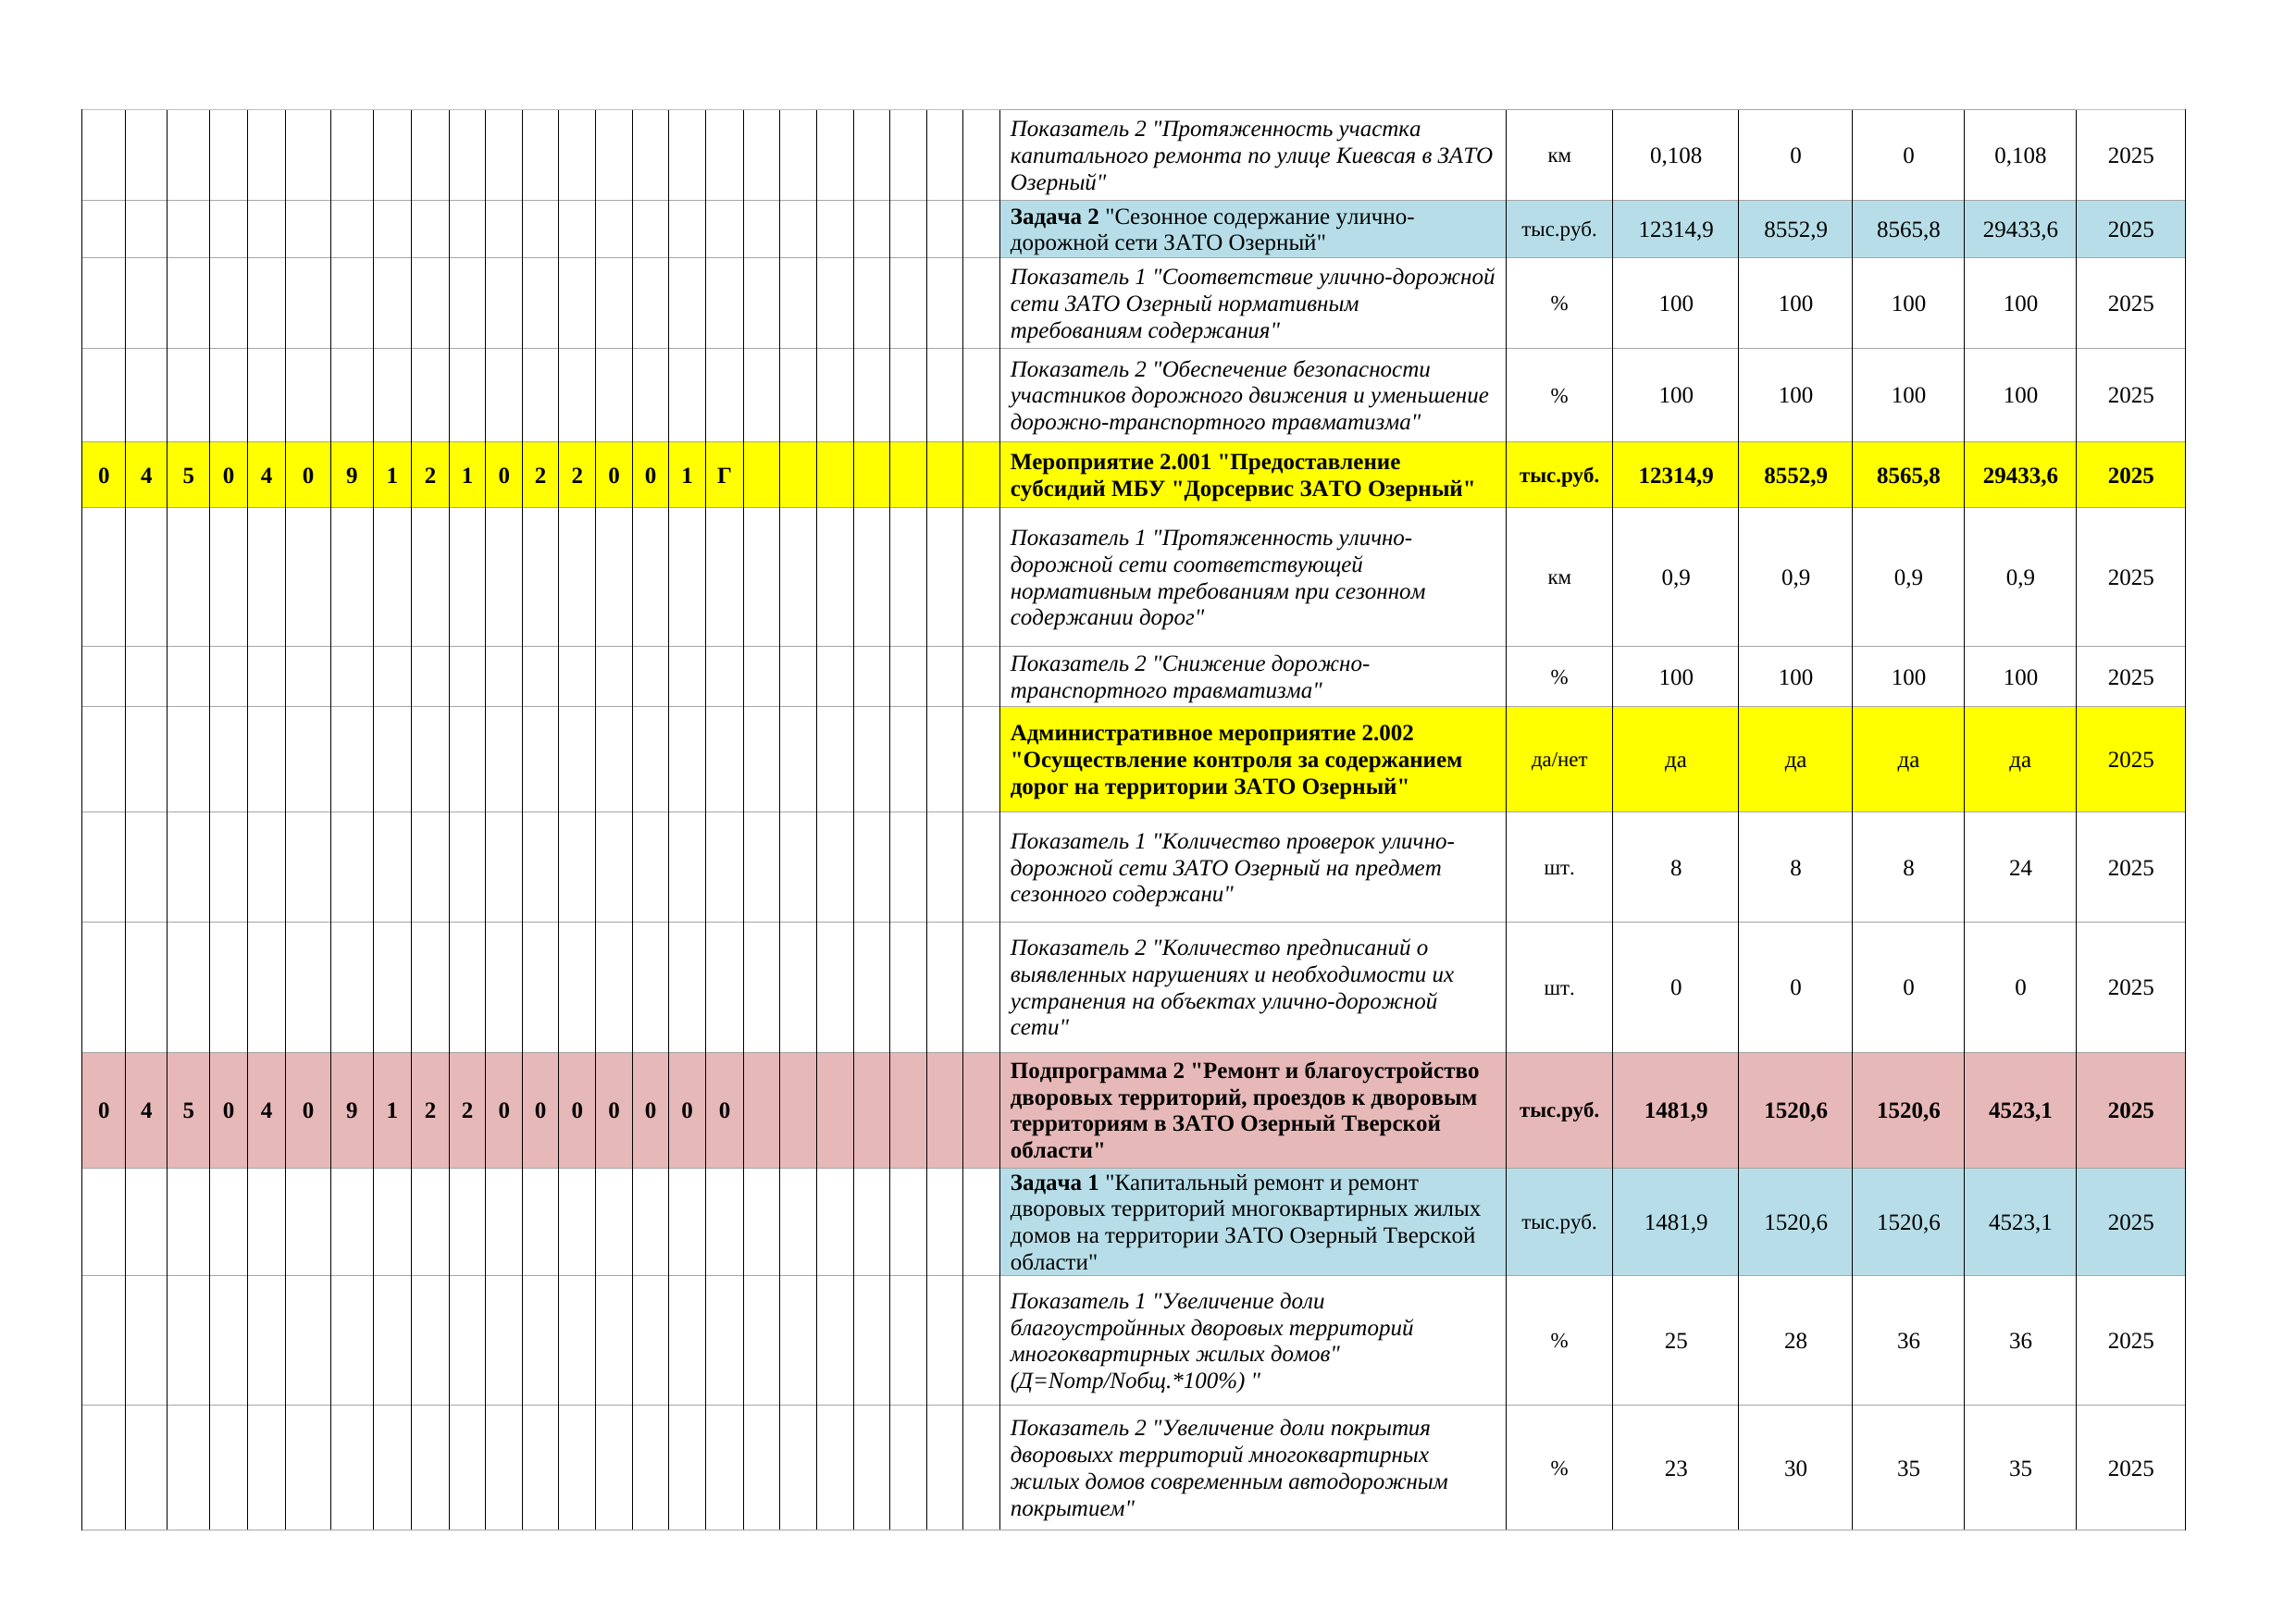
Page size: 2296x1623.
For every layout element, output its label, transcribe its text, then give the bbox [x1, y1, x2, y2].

table_cell [633, 647, 668, 706]
table_cell 0 [669, 1053, 705, 1168]
table_cell [817, 923, 853, 1052]
table_cell 0 [596, 442, 632, 507]
table_cell 1520,6 [1853, 1169, 1964, 1275]
table_cell [168, 1276, 209, 1405]
table_cell [854, 110, 889, 200]
table_cell км [1507, 110, 1612, 200]
table_cell [780, 110, 816, 200]
table_cell [927, 1169, 962, 1275]
table_cell 0,108 [1613, 110, 1738, 200]
table_cell [817, 1276, 853, 1405]
table_cell 30 [1739, 1406, 1852, 1530]
table_cell [126, 1406, 167, 1530]
table_cell [890, 508, 926, 646]
table_cell [374, 647, 411, 706]
table_cell [780, 1053, 816, 1168]
table_cell 1 [374, 1053, 411, 1168]
table_cell [633, 258, 668, 348]
table_cell 1520,6 [1739, 1169, 1852, 1275]
table_cell [706, 1169, 743, 1275]
table_cell 2025 [2077, 1169, 2185, 1275]
table_cell [168, 258, 209, 348]
table_cell [486, 1169, 522, 1275]
table_cell [82, 508, 125, 646]
table_cell [744, 923, 779, 1052]
table_cell [450, 1276, 485, 1405]
table_cell [890, 812, 926, 922]
table_cell % [1507, 1276, 1612, 1405]
table_cell тыс.руб. [1507, 1169, 1612, 1275]
table_cell да [1613, 707, 1738, 812]
table_cell [126, 258, 167, 348]
table_cell [817, 110, 853, 200]
table_cell [486, 258, 522, 348]
table_cell [82, 110, 125, 200]
table_cell [854, 1053, 889, 1168]
table_cell [559, 110, 595, 200]
table_cell [210, 201, 247, 257]
table_cell [248, 812, 285, 922]
table_cell 36 [1853, 1276, 1964, 1405]
table_cell [450, 258, 485, 348]
table_cell [374, 1406, 411, 1530]
table_cell [890, 1276, 926, 1405]
table_cell [450, 923, 485, 1052]
table_cell [817, 1053, 853, 1168]
table_cell [126, 707, 167, 812]
table_cell [744, 349, 779, 441]
table_cell 1 [669, 442, 705, 507]
table_cell [669, 258, 705, 348]
table_cell 5 [168, 1053, 209, 1168]
table_cell тыс.руб. [1507, 201, 1612, 257]
table_cell Показатель 1 "Соответствие улично-дорожной сети ЗАТО Озерный нормативным требованиям содержания" [1000, 258, 1506, 348]
table_cell [780, 1169, 816, 1275]
table_cell [890, 349, 926, 441]
table_cell 0 [1613, 923, 1738, 1052]
table_cell [559, 258, 595, 348]
table_cell 2 [523, 442, 558, 507]
table_cell [486, 110, 522, 200]
table_cell 0,108 [1965, 110, 2076, 200]
table_cell [780, 707, 816, 812]
table_cell [82, 1406, 125, 1530]
table_cell [286, 812, 330, 922]
table_cell [412, 1406, 449, 1530]
table_cell 8552,9 [1739, 201, 1852, 257]
table_cell [412, 1276, 449, 1405]
table_cell 100 [1965, 258, 2076, 348]
table_cell [633, 110, 668, 200]
table_cell [331, 923, 373, 1052]
table_cell 100 [1613, 258, 1738, 348]
table_cell 4 [126, 1053, 167, 1168]
table_cell [927, 647, 962, 706]
table_cell [963, 1276, 999, 1405]
table_cell [669, 923, 705, 1052]
table_cell [927, 508, 962, 646]
table_cell Г [706, 442, 743, 507]
table_cell [633, 201, 668, 257]
table_cell [596, 110, 632, 200]
table_cell [817, 707, 853, 812]
table_cell [331, 1276, 373, 1405]
table_cell [744, 1169, 779, 1275]
table_cell 100 [1965, 349, 2076, 441]
table_cell [817, 258, 853, 348]
table_cell [286, 923, 330, 1052]
table_cell 0 [706, 1053, 743, 1168]
table_cell [168, 923, 209, 1052]
table_cell 2 [559, 442, 595, 507]
table_cell [210, 647, 247, 706]
table_cell [596, 647, 632, 706]
table_cell [890, 442, 926, 507]
table_cell [633, 349, 668, 441]
table_cell [927, 442, 962, 507]
table_cell [559, 647, 595, 706]
table_cell 0 [286, 442, 330, 507]
table_cell 0 [1739, 110, 1852, 200]
table_cell [780, 258, 816, 348]
table_cell 1 [374, 442, 411, 507]
table_cell [780, 923, 816, 1052]
table_cell [374, 1169, 411, 1275]
table_cell [486, 508, 522, 646]
table_cell 8 [1613, 812, 1738, 922]
table_cell [82, 349, 125, 441]
table_cell [963, 1169, 999, 1275]
table_cell [331, 812, 373, 922]
table_cell [596, 1169, 632, 1275]
table_cell [331, 201, 373, 257]
table_cell [126, 508, 167, 646]
table_cell [744, 1053, 779, 1168]
table_cell [331, 647, 373, 706]
table_cell [523, 508, 558, 646]
table_cell Мероприятие 2.001 "Предоставление субсидий МБУ "Дорсервис ЗАТО Озерный" [1000, 442, 1506, 507]
table_cell [817, 812, 853, 922]
table_cell 2025 [2077, 1276, 2185, 1405]
table_cell 0 [1739, 923, 1852, 1052]
table_cell да [1853, 707, 1964, 812]
table_cell 2025 [2077, 1406, 2185, 1530]
table_cell 2025 [2077, 442, 2185, 507]
table_cell 8565,8 [1853, 442, 1964, 507]
table_cell [412, 201, 449, 257]
table_cell [523, 812, 558, 922]
table_cell [963, 349, 999, 441]
table_cell 8552,9 [1739, 442, 1852, 507]
table_cell [168, 707, 209, 812]
table_cell [854, 349, 889, 441]
table_cell [706, 812, 743, 922]
table_cell [559, 812, 595, 922]
table_cell [248, 1406, 285, 1530]
table_cell [248, 923, 285, 1052]
table_cell [854, 201, 889, 257]
table_cell [82, 812, 125, 922]
table_cell [126, 923, 167, 1052]
table_cell [633, 1276, 668, 1405]
table_cell [890, 201, 926, 257]
table_cell [331, 110, 373, 200]
table_cell [963, 110, 999, 200]
table_cell [854, 1276, 889, 1405]
table_cell [286, 1169, 330, 1275]
table_cell [412, 258, 449, 348]
table_cell [596, 707, 632, 812]
table_cell [780, 812, 816, 922]
table_cell [210, 1169, 247, 1275]
table_cell да [1965, 707, 2076, 812]
table_cell 29433,6 [1965, 442, 2076, 507]
table_cell [706, 1276, 743, 1405]
table_cell 0 [1853, 923, 1964, 1052]
table_cell [596, 923, 632, 1052]
table_cell [286, 707, 330, 812]
table_cell [559, 1169, 595, 1275]
table_cell да/нет [1507, 707, 1612, 812]
table_cell [817, 349, 853, 441]
table_cell [82, 201, 125, 257]
table_cell [706, 923, 743, 1052]
table_cell [248, 707, 285, 812]
table_cell [669, 1169, 705, 1275]
table_cell [210, 812, 247, 922]
table_cell [248, 349, 285, 441]
table_cell 35 [1853, 1406, 1964, 1530]
table_cell % [1507, 647, 1612, 706]
table_cell [374, 110, 411, 200]
table_cell [927, 201, 962, 257]
table_cell Показатель 2 "Протяженность участка капитального ремонта по улице Киевсая в ЗАТО Озерный" [1000, 110, 1506, 200]
table_cell [210, 923, 247, 1052]
table_cell 2025 [2077, 110, 2185, 200]
table_cell [82, 1169, 125, 1275]
table_cell 35 [1965, 1406, 2076, 1530]
table_cell Показатель 1 "Протяженность улично-дорожной сети соответствующей нормативным требованиям при сезонном содержании дорог" [1000, 508, 1506, 646]
table_cell [486, 349, 522, 441]
table_cell [706, 647, 743, 706]
table_cell [927, 812, 962, 922]
table_cell [286, 1406, 330, 1530]
table_cell [817, 1169, 853, 1275]
table_cell [890, 647, 926, 706]
table_cell 2 [450, 1053, 485, 1168]
table_cell [412, 707, 449, 812]
table_cell 4 [248, 442, 285, 507]
table_cell [523, 707, 558, 812]
table_cell [890, 1053, 926, 1168]
table_cell [706, 258, 743, 348]
table_cell Показатель 2 "Увеличение доли покрытия дворовыхх территорий многоквартирных жилых домов современным автодорожным покрытием" [1000, 1406, 1506, 1530]
table_cell [559, 349, 595, 441]
table_cell [82, 647, 125, 706]
table_cell [126, 349, 167, 441]
table_cell [559, 1406, 595, 1530]
table_cell 100 [1613, 349, 1738, 441]
table_cell 100 [1965, 647, 2076, 706]
table_cell [412, 923, 449, 1052]
table_cell 5 [168, 442, 209, 507]
table_cell [633, 1169, 668, 1275]
table_cell 1 [450, 442, 485, 507]
table_cell [126, 1169, 167, 1275]
table_cell [523, 1406, 558, 1530]
table_cell шт. [1507, 923, 1612, 1052]
table_cell [744, 201, 779, 257]
table_cell 9 [331, 1053, 373, 1168]
table_cell [817, 201, 853, 257]
table_cell 0 [559, 1053, 595, 1168]
table_cell [596, 349, 632, 441]
table_cell [890, 1169, 926, 1275]
table_cell [210, 349, 247, 441]
table_cell [780, 1276, 816, 1405]
table_cell [927, 707, 962, 812]
table_cell 100 [1853, 258, 1964, 348]
table_cell [412, 110, 449, 200]
table_cell [963, 201, 999, 257]
table_cell [669, 812, 705, 922]
table_cell 100 [1739, 349, 1852, 441]
table_cell [486, 812, 522, 922]
table_cell 0 [486, 442, 522, 507]
table_cell [927, 1276, 962, 1405]
table_cell [854, 707, 889, 812]
table_cell 36 [1965, 1276, 2076, 1405]
table_cell [596, 812, 632, 922]
table_cell 2025 [2077, 707, 2185, 812]
table_cell [331, 258, 373, 348]
table_cell [286, 1276, 330, 1405]
table_cell [963, 508, 999, 646]
table_cell 0,9 [1739, 508, 1852, 646]
table_cell [450, 508, 485, 646]
table_cell [744, 812, 779, 922]
table_cell [523, 923, 558, 1052]
table_cell [412, 508, 449, 646]
table_cell % [1507, 258, 1612, 348]
table_cell [450, 812, 485, 922]
table_cell [450, 201, 485, 257]
table_cell 4523,1 [1965, 1169, 2076, 1275]
table_cell [450, 1406, 485, 1530]
table_cell [331, 508, 373, 646]
table_cell [248, 647, 285, 706]
table_cell [633, 812, 668, 922]
table_cell [486, 1276, 522, 1405]
table_cell [248, 258, 285, 348]
table_cell 0 [596, 1053, 632, 1168]
table_cell [817, 442, 853, 507]
table_cell [963, 442, 999, 507]
table_cell [963, 707, 999, 812]
table_cell [780, 1406, 816, 1530]
table_cell [374, 258, 411, 348]
table_cell [331, 1169, 373, 1275]
table_cell 2025 [2077, 201, 2185, 257]
table_cell Показатель 2 "Количество предписаний о выявленных нарушениях и необходимости их устранения на объектах улично-дорожной сети" [1000, 923, 1506, 1052]
table_cell [450, 1169, 485, 1275]
table_cell [559, 923, 595, 1052]
table_cell [331, 1406, 373, 1530]
table_cell % [1507, 349, 1612, 441]
table_cell 0 [486, 1053, 522, 1168]
table_cell 0 [1853, 110, 1964, 200]
table_cell [450, 647, 485, 706]
table_cell [559, 201, 595, 257]
table_cell [633, 1406, 668, 1530]
table_cell [559, 508, 595, 646]
table_cell [669, 349, 705, 441]
table_cell [248, 1276, 285, 1405]
table_cell [559, 707, 595, 812]
table_cell [486, 923, 522, 1052]
table_cell 24 [1965, 812, 2076, 922]
table_cell 2025 [2077, 508, 2185, 646]
table_cell [523, 349, 558, 441]
table_cell тыс.руб. [1507, 1053, 1612, 1168]
table_cell [286, 258, 330, 348]
table_cell [523, 258, 558, 348]
table_cell [744, 508, 779, 646]
table_cell [286, 201, 330, 257]
table_cell [374, 923, 411, 1052]
table_cell Подпрограмма 2 "Ремонт и благоустройство дворовых территорий, проездов к дворовым территориям в ЗАТО Озерный Тверской области" [1000, 1053, 1506, 1168]
table_cell [126, 201, 167, 257]
table_cell [744, 110, 779, 200]
table_cell [412, 349, 449, 441]
table_cell 0 [82, 1053, 125, 1168]
table_cell [168, 812, 209, 922]
table_cell 100 [1739, 647, 1852, 706]
table_cell 29433,6 [1965, 201, 2076, 257]
table_cell [890, 258, 926, 348]
table_cell [927, 110, 962, 200]
table_cell [669, 707, 705, 812]
table_cell 1520,6 [1853, 1053, 1964, 1168]
table_cell [854, 508, 889, 646]
table_cell да [1739, 707, 1852, 812]
table_cell [744, 258, 779, 348]
table_cell [669, 110, 705, 200]
table_cell [890, 1406, 926, 1530]
table_cell [890, 707, 926, 812]
table_cell шт. [1507, 812, 1612, 922]
table_cell [890, 110, 926, 200]
table_cell 1481,9 [1613, 1053, 1738, 1168]
table_cell 100 [1739, 258, 1852, 348]
table_cell 2025 [2077, 812, 2185, 922]
table_cell 9 [331, 442, 373, 507]
table_cell [374, 1276, 411, 1405]
table_cell [286, 647, 330, 706]
table_cell [374, 707, 411, 812]
table_cell [523, 201, 558, 257]
table_cell [669, 508, 705, 646]
table_cell [374, 349, 411, 441]
table_cell [486, 707, 522, 812]
table_cell 2 [412, 1053, 449, 1168]
table_cell [780, 647, 816, 706]
table_cell [596, 258, 632, 348]
table_cell [927, 923, 962, 1052]
table_cell [669, 1276, 705, 1405]
table_cell [523, 1276, 558, 1405]
table_cell [82, 1276, 125, 1405]
table_cell [669, 201, 705, 257]
table_cell [744, 442, 779, 507]
table_cell [780, 201, 816, 257]
table_cell [706, 110, 743, 200]
table_cell [210, 1406, 247, 1530]
table_cell [817, 647, 853, 706]
table_cell [744, 1276, 779, 1405]
table_cell [706, 201, 743, 257]
table_cell [854, 1169, 889, 1275]
table_cell [486, 201, 522, 257]
table_cell [210, 110, 247, 200]
table_cell [126, 812, 167, 922]
table_cell [82, 923, 125, 1052]
table_cell [854, 647, 889, 706]
table_cell [168, 110, 209, 200]
table_cell [331, 349, 373, 441]
table_cell [286, 508, 330, 646]
table_cell [82, 258, 125, 348]
table_cell 100 [1613, 647, 1738, 706]
table_cell [854, 812, 889, 922]
table_cell [523, 1169, 558, 1275]
table_cell 0 [523, 1053, 558, 1168]
table_cell [331, 707, 373, 812]
table_cell [248, 508, 285, 646]
table_cell [126, 647, 167, 706]
table_cell 8 [1739, 812, 1852, 922]
table_cell [523, 110, 558, 200]
table_cell [596, 201, 632, 257]
table_cell [854, 258, 889, 348]
table_cell [450, 110, 485, 200]
table_cell 100 [1853, 647, 1964, 706]
table_cell 4 [248, 1053, 285, 1168]
table_cell [168, 647, 209, 706]
table_cell [927, 349, 962, 441]
table_cell [963, 812, 999, 922]
table_cell [744, 1406, 779, 1530]
table_cell 12314,9 [1613, 201, 1738, 257]
table_cell Показатель 1 "Количество проверок улично-дорожной сети ЗАТО Озерный на предмет сезонного содержани" [1000, 812, 1506, 922]
table_cell [126, 1276, 167, 1405]
table_cell Показатель 2 "Снижение дорожно-транспортного травматизма" [1000, 647, 1506, 706]
table_cell 2025 [2077, 647, 2185, 706]
table_cell тыс.руб. [1507, 442, 1612, 507]
table_cell км [1507, 508, 1612, 646]
table_cell [168, 201, 209, 257]
table_cell 100 [1853, 349, 1964, 441]
table_cell [706, 1406, 743, 1530]
table_cell [780, 349, 816, 441]
table_cell 23 [1613, 1406, 1738, 1530]
table_cell 2025 [2077, 923, 2185, 1052]
table_cell [706, 508, 743, 646]
table_cell [126, 110, 167, 200]
table_cell [633, 707, 668, 812]
table_cell [706, 349, 743, 441]
table_cell [817, 1406, 853, 1530]
table_cell 1520,6 [1739, 1053, 1852, 1168]
table_cell [854, 1406, 889, 1530]
table_cell [486, 647, 522, 706]
table_cell [523, 647, 558, 706]
table_cell [927, 1053, 962, 1168]
table_cell [963, 647, 999, 706]
table_cell [596, 508, 632, 646]
table_cell 4 [126, 442, 167, 507]
table_cell [248, 201, 285, 257]
table_cell 0 [1965, 923, 2076, 1052]
table_cell [633, 923, 668, 1052]
table_cell [927, 1406, 962, 1530]
table_cell [596, 1276, 632, 1405]
table_cell 2025 [2077, 1053, 2185, 1168]
table_cell 25 [1613, 1276, 1738, 1405]
table_cell [210, 707, 247, 812]
table_cell % [1507, 1406, 1612, 1530]
table_cell 2 [412, 442, 449, 507]
table_cell 0 [633, 442, 668, 507]
table_cell 8565,8 [1853, 201, 1964, 257]
table_cell [963, 258, 999, 348]
table_cell [286, 110, 330, 200]
table_cell [286, 349, 330, 441]
table_cell Показатель 2 "Обеспечение безопасности участников дорожного движения и уменьшение дорожно-транспортного травматизма" [1000, 349, 1506, 441]
table_cell [780, 508, 816, 646]
table_cell 0,9 [1613, 508, 1738, 646]
table_cell [817, 508, 853, 646]
table_cell [780, 442, 816, 507]
table_cell 0 [210, 1053, 247, 1168]
table_cell [669, 1406, 705, 1530]
table_cell [82, 707, 125, 812]
table_cell 8 [1853, 812, 1964, 922]
table_cell 0 [82, 442, 125, 507]
table_cell [412, 647, 449, 706]
table_cell 0,9 [1853, 508, 1964, 646]
table_cell [486, 1406, 522, 1530]
table_cell [168, 508, 209, 646]
table_cell 2025 [2077, 258, 2185, 348]
table_cell [210, 1276, 247, 1405]
table_cell 0 [633, 1053, 668, 1168]
table_cell Административное мероприятие 2.002 "Осуществление контроля за содержанием дорог на территории ЗАТО Озерный" [1000, 707, 1506, 812]
table_cell 12314,9 [1613, 442, 1738, 507]
table_cell 28 [1739, 1276, 1852, 1405]
table_cell [210, 508, 247, 646]
table_cell [374, 812, 411, 922]
table_cell [927, 258, 962, 348]
table_cell 2025 [2077, 349, 2185, 441]
table_cell Задача 2 "Сезонное содержание улично-дорожной сети ЗАТО Озерный" [1000, 201, 1506, 257]
table_cell [412, 812, 449, 922]
table_cell [559, 1276, 595, 1405]
table_cell Задача 1 "Капитальный ремонт и ремонт дворовых территорий многоквартирных жилых домов на территории ЗАТО Озерный Тверской области" [1000, 1169, 1506, 1275]
table_cell [744, 707, 779, 812]
table_cell [168, 1169, 209, 1275]
table_cell [963, 1053, 999, 1168]
table_cell [374, 508, 411, 646]
table_cell Показатель 1 "Увеличение доли благоустройнных дворовых территорий многоквартирных жилых домов" (Д=Nотр/Nобщ.*100%) " [1000, 1276, 1506, 1405]
table_cell [854, 923, 889, 1052]
table_cell 0 [286, 1053, 330, 1168]
table_cell [706, 707, 743, 812]
table_cell 1481,9 [1613, 1169, 1738, 1275]
table_cell [669, 647, 705, 706]
table_cell [248, 1169, 285, 1275]
table_cell [210, 258, 247, 348]
table_cell [633, 508, 668, 646]
table_cell 0 [210, 442, 247, 507]
table_cell [168, 1406, 209, 1530]
table_cell [854, 442, 889, 507]
table_cell [168, 349, 209, 441]
table_cell [890, 923, 926, 1052]
table_cell [450, 349, 485, 441]
table_cell [412, 1169, 449, 1275]
table_cell 0,9 [1965, 508, 2076, 646]
table_cell [963, 1406, 999, 1530]
table_cell [596, 1406, 632, 1530]
table_cell [248, 110, 285, 200]
table_cell [744, 647, 779, 706]
table_cell [374, 201, 411, 257]
table_cell 4523,1 [1965, 1053, 2076, 1168]
table_cell [963, 923, 999, 1052]
table_cell [450, 707, 485, 812]
